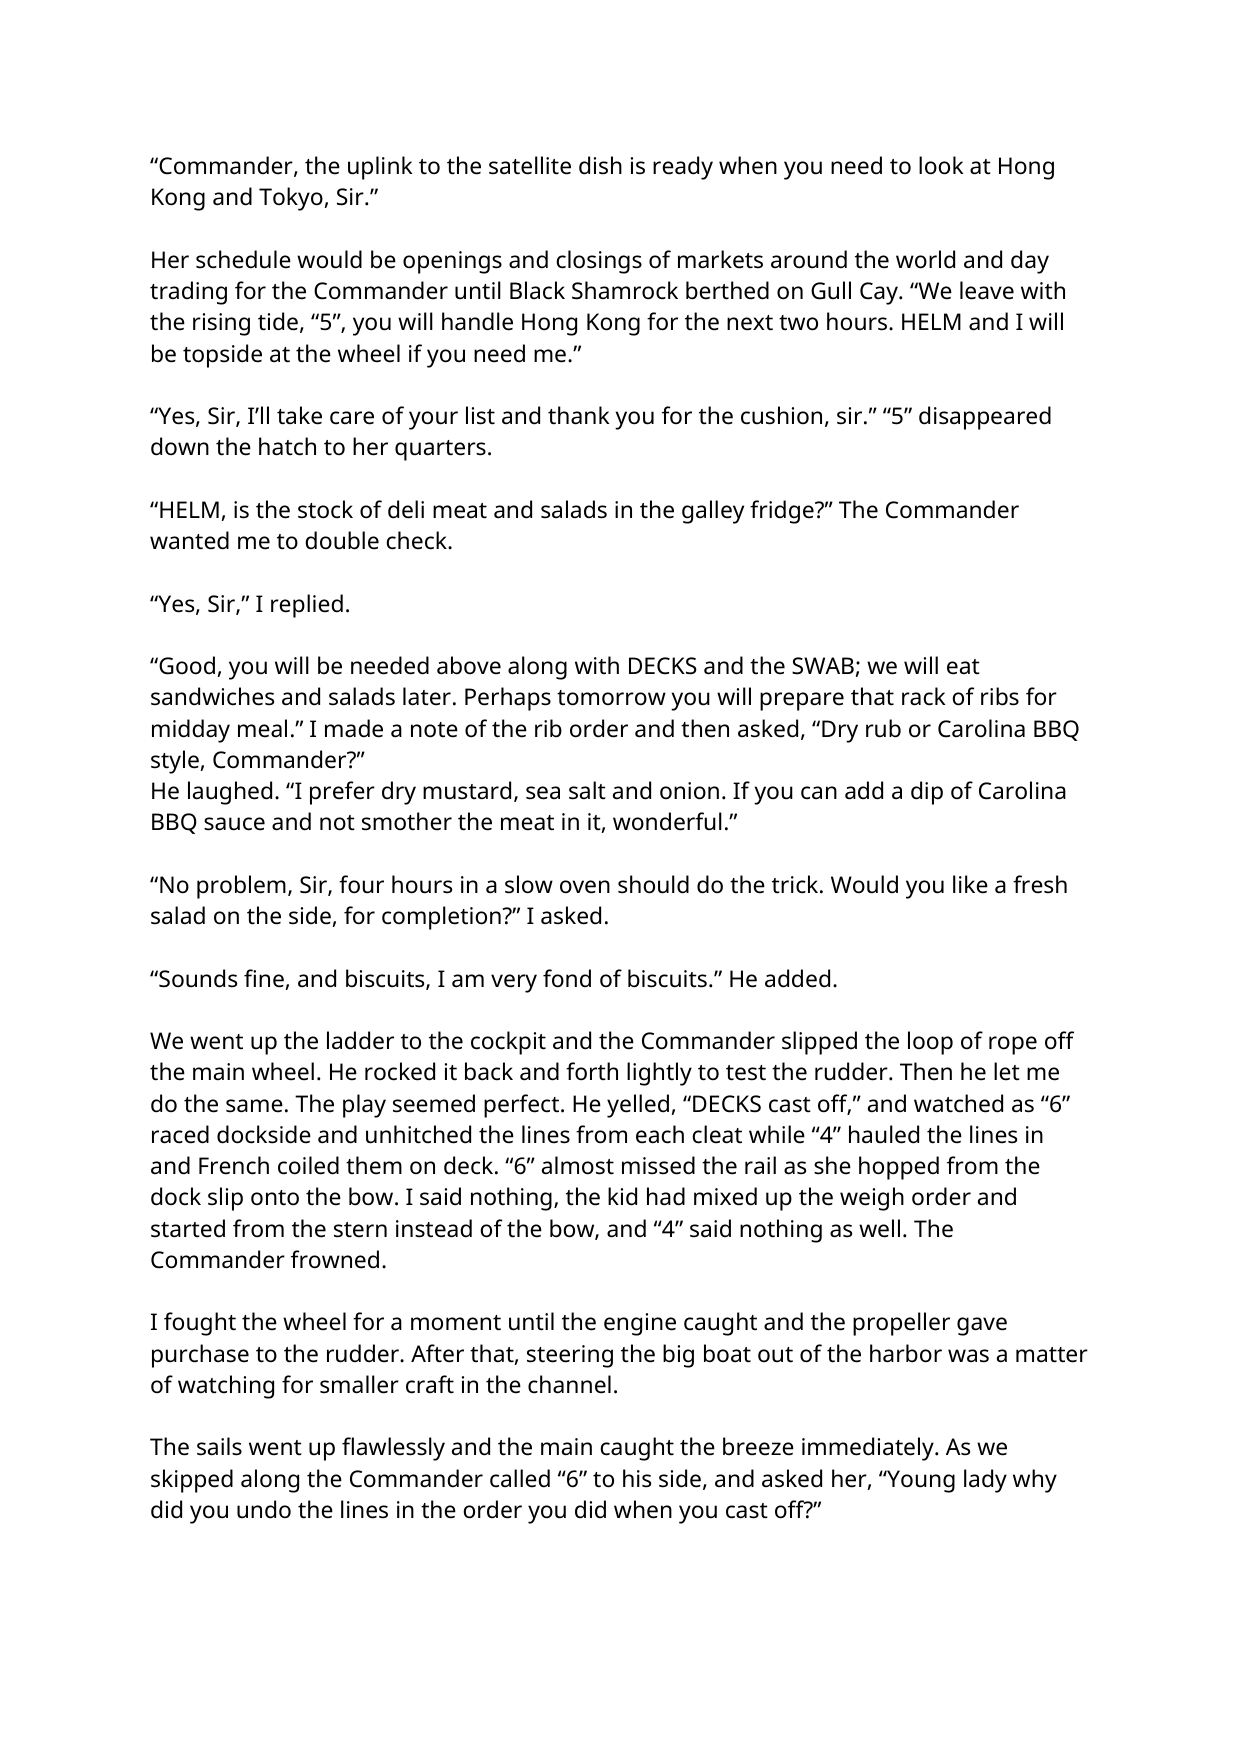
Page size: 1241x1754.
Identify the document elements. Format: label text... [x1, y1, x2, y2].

text We went up the ladder to the cockpit and the Commander slipped the loop of rope off the main wheel. He rocked it back and forth lightly to test the rudder. Then he let me do the same. The play seemed perfect. He yelled, “DECKS cast off,” and watched as “6” raced dockside and unhitched the lines from each cleat while “4” hauled the lines in and French coiled them on deck. “6” almost missed the rail as she hopped from the dock slip onto the bow. I said nothing, the kid had mixed up the weigh order and started from the stern instead of the bow, and “4” said nothing as well. The Commander frowned. [150, 1025, 1090, 1275]
text Her schedule would be openings and closings of markets around the world and day trading for the Commander until Black Shamrock berthed on Gull Cay. “We leave with the rising tide, “5”, you will handle Hong Kong for the next two hours. HELM and I will be topside at the wheel if you need me.” [150, 244, 1090, 369]
text I fought the wheel for a moment until the engine caught and the propeller gave purchase to the rudder. After that, steering the big boat out of the harbor was a matter of watching for smaller craft in the channel. [150, 1306, 1090, 1400]
text The sails went up flawlessly and the main caught the breeze immediately. As we skipped along the Commander called “6” to his side, and asked her, “Young lady why did you undo the lines in the order you did when you cast off?” [150, 1431, 1090, 1525]
text “Yes, Sir, I’ll take care of your list and thank you for the cushion, sir.” “5” disappeared down the hatch to her quarters. [150, 400, 1090, 462]
text “No problem, Sir, four hours in a slow oven should do the trick. Would you like a fresh salad on the side, for completion?” I asked. [150, 869, 1090, 931]
text “Sounds fine, and biscuits, I am very fond of biscuits.” He added. [150, 962, 1090, 994]
text “Yes, Sir,” I replied. [150, 587, 1090, 619]
text “HELM, is the stock of deli meat and salads in the galley fridge?” The Commander wanted me to double check. [150, 494, 1090, 556]
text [150, 150, 1090, 212]
text “Good, you will be needed above along with DECKS and the SWAB; we will eat sandwiches and salads later. Perhaps tomorrow you will prepare that rack of ribs for midday meal.” I made a note of the rib order and then asked, “Dry rub or Carolina BBQ style, Commander?” [150, 650, 1090, 775]
text He laughed. “I prefer dry mustard, sea salt and onion. If you can add a dip of Carolina BBQ sauce and not smother the meat in it, wonderful.” [150, 775, 1090, 837]
